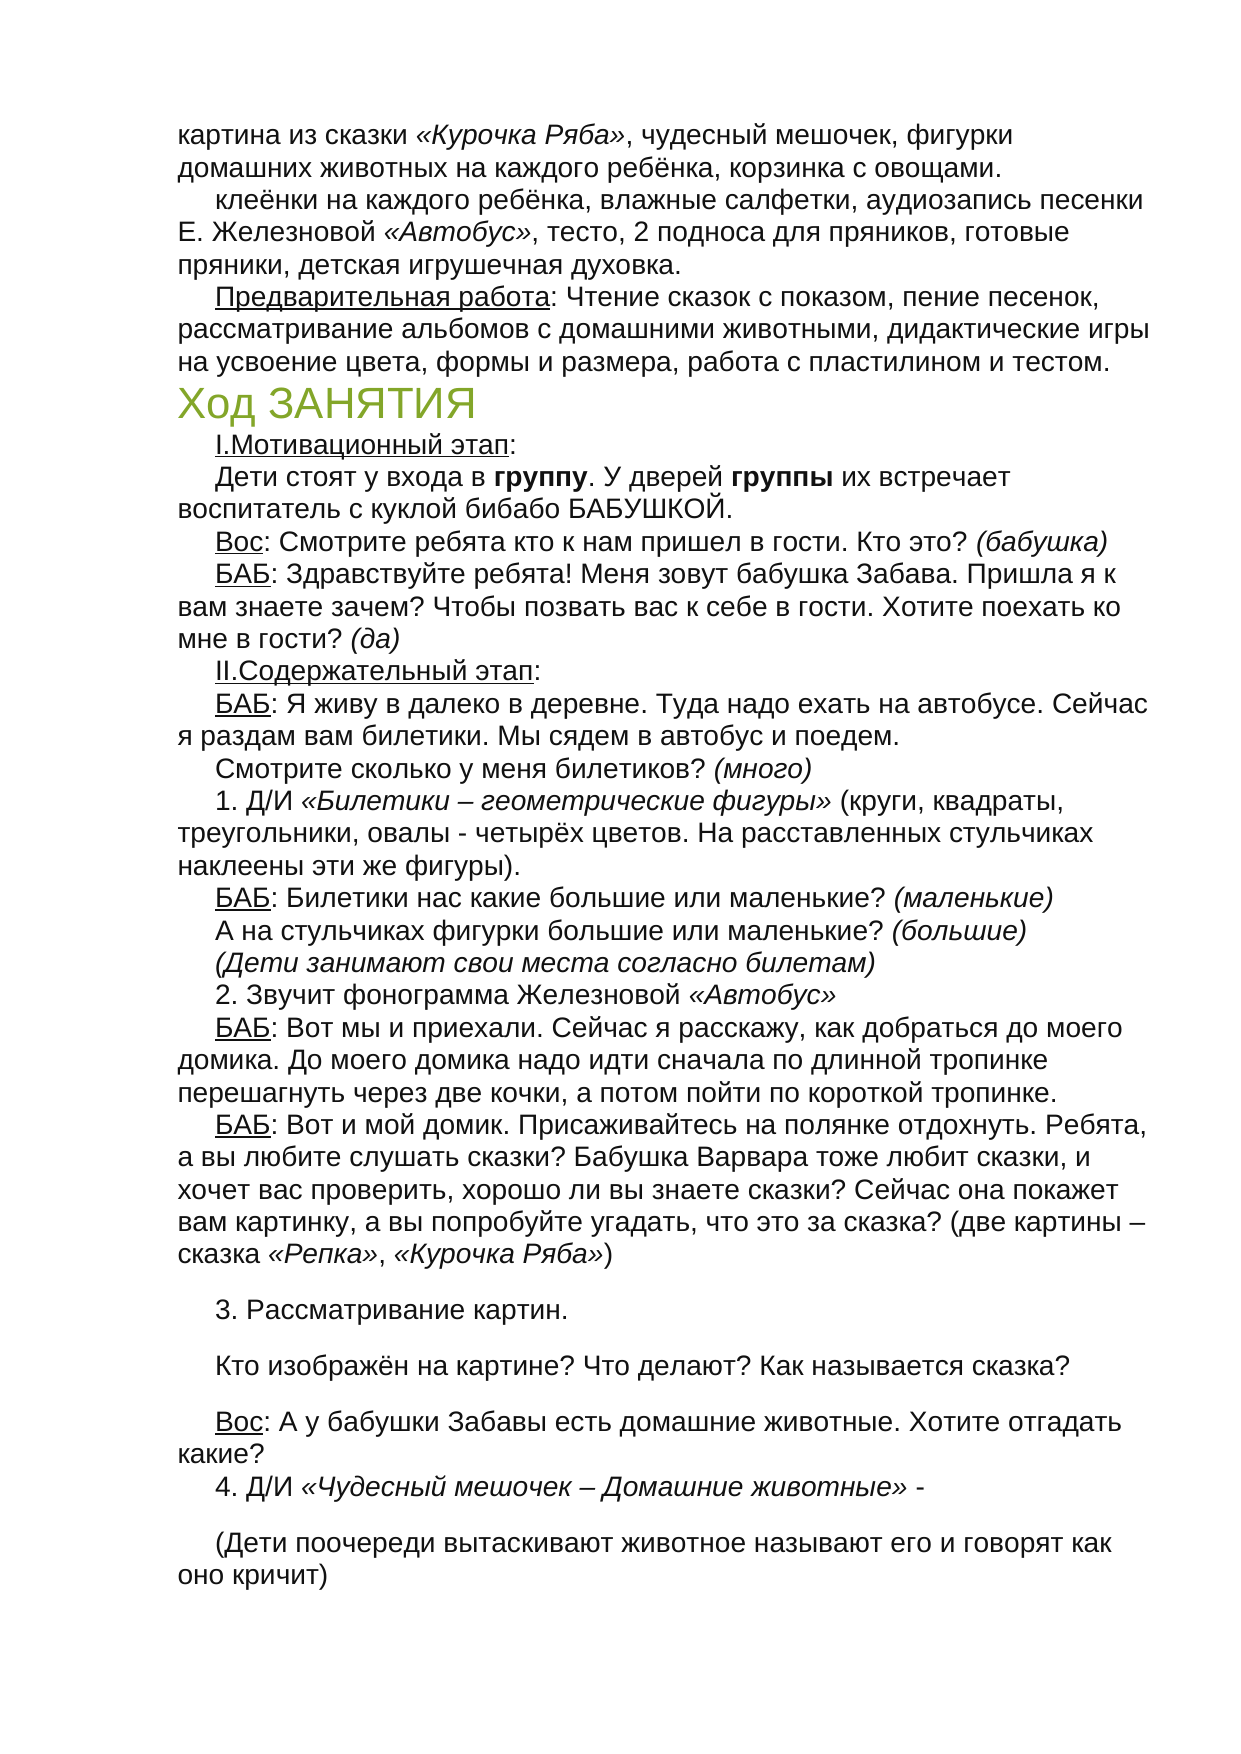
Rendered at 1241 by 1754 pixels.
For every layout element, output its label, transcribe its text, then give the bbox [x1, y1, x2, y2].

text (Дети поочереди вытаскивают животное называют его и говорят как оно кричит) [177, 1526, 1152, 1590]
text Вос: Смотрите ребята кто к нам пришел в гости. Кто это? (бабушка) [177, 525, 1152, 557]
text 4. Д/И «Чудесный мешочек – Домашние животные» - [177, 1470, 1152, 1502]
text БАБ: Здравствуйте ребята! Меня зовут бабушка Забава. Пришла я к вам знаете зачем? Чтобы позвать вас к себе в гости. Хотите поехать ко мне в гости? (да) [177, 557, 1152, 654]
text Дети стоят у входа в группу. У дверей группы их встречает воспитатель с куклой бибабо БАБУШКОЙ. [177, 460, 1152, 525]
text Предварительная работа: Чтение сказок с показом, пение песенок, рассматривание альбомов с домашними животными, дидактические игры на усвоение цвета, формы и размера, работа с пластилином и тестом. [177, 280, 1152, 377]
text (Дети занимают свои места согласно билетам) [177, 946, 1152, 978]
text 3. Рассматривание картин. [177, 1293, 1152, 1326]
text БАБ: Вот мы и приехали. Сейчас я расскажу, как добраться до моего домика. До моего домика надо идти сначала по длинной тропинке перешагнуть через две кочки, а потом пойти по короткой тропинке. [177, 1011, 1152, 1108]
text 1. Д/И «Билетики – геометрические фигуры» (круги, квадраты, треугольники, овалы - четырёх цветов. На расставленных стульчиках наклеены эти же фигуры). [177, 784, 1152, 881]
text БАБ: Вот и мой домик. Присаживайтесь на полянке отдохнуть. Ребята, а вы любите слушать сказки? Бабушка Варвара тоже любит сказки, и хочет вас проверить, хорошо ли вы знаете сказки? Сейчас она покажет вам картинку, а вы попробуйте угадать, что это за сказка? (две картины – сказка «Репка», «Курочка Ряба») [177, 1108, 1152, 1270]
text I.Мотивационный этап: [177, 428, 1152, 460]
text 2. Звучит фонограмма Железновой «Автобус» [177, 978, 1152, 1011]
text Смотрите сколько у меня билетиков? (много) [177, 752, 1152, 784]
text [177, 118, 1152, 183]
text клеёнки на каждого ребёнка, влажные салфетки, аудиозапись песенки Е. Железновой «Автобус», тесто, 2 подноса для пряников, готовые пряники, детская игрушечная духовка. [177, 183, 1152, 280]
text БАБ: Я живу в далеко в деревне. Туда надо ехать на автобусе. Сейчас я раздам вам билетики. Мы сядем в автобус и поедем. [177, 687, 1152, 752]
text Вос: А у бабушки Забавы есть домашние животные. Хотите отгадать какие? [177, 1405, 1152, 1470]
text БАБ: Билетики нас какие большие или маленькие? (маленькие) [177, 881, 1152, 913]
text А на стульчиках фигурки большие или маленькие? (большие) [177, 913, 1152, 946]
text Ход ЗАНЯТИЯ [177, 377, 1152, 428]
text II.Содержательный этап: [177, 654, 1152, 687]
text Кто изображён на картине? Что делают? Как называется сказка? [177, 1349, 1152, 1382]
